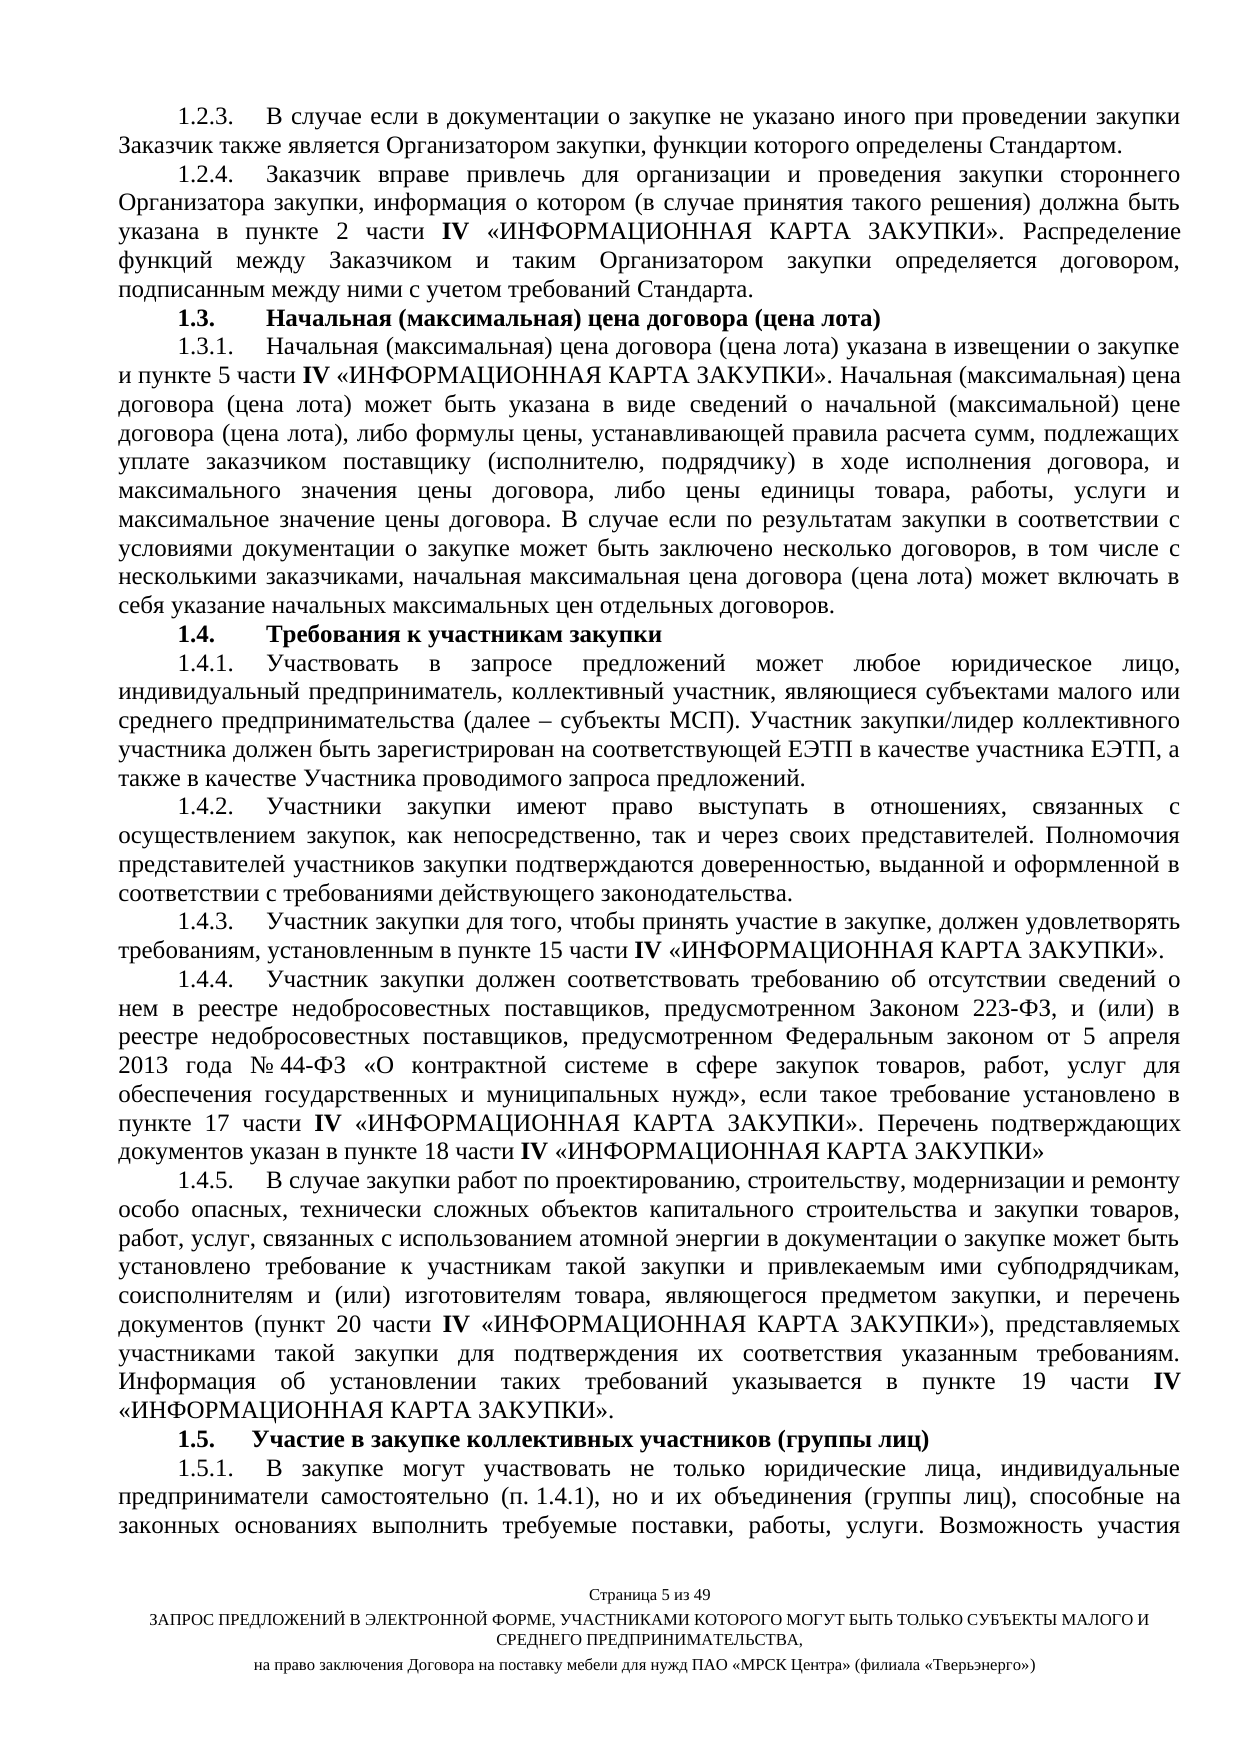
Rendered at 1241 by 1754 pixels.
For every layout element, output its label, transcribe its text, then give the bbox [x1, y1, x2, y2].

subtitle В случае закупки работ по проектированию, строительству, модернизации и ремонту особо опасных, технически сложных объектов капитального строительства и закупки товаров, работ, услуг, связанных с использованием атомной энергии в документации о закупке может быть установлено требование к участникам такой закупки и привлекаемым ими субподрядчикам, соисполнителям и (или) изготовителям товара, являющегося предметом закупки, и перечень документов (пункт 20 части IV «ИНФОРМАЦИОННАЯ КАРТА ЗАКУПКИ»), представляемых участниками такой закупки для подтверждения их соответствия указанным требованиям. Информация об установлении таких требований указывается в пункте 19 части IV «ИНФОРМАЦИОННАЯ КАРТА ЗАКУПКИ». [118, 1165, 1181, 1424]
subtitle Начальная (максимальная) цена договора (цена лота) указана в извещении о закупке и пункте 5 части IV «ИНФОРМАЦИОННАЯ КАРТА ЗАКУПКИ». Начальная (максимальная) цена договора (цена лота) может быть указана в виде сведений о начальной (максимальной) цене договора (цена лота), либо формулы цены, устанавливающей правила расчета сумм, подлежащих уплате заказчиком поставщику (исполнителю, подрядчику) в ходе исполнения договора, и максимального значения цены договора, либо цены единицы товара, работы, услуги и максимальное значение цены договора. В случае если по результатам закупки в соответствии с условиями документации о закупке может быть заключено несколько договоров, в том числе с несколькими заказчиками, начальная максимальная цена договора (цена лота) может включать в себя указание начальных максимальных цен отдельных договоров. [118, 331, 1181, 619]
subtitle Участники закупки имеют право выступать в отношениях, связанных с осуществлением закупок, как непосредственно, так и через своих представителей. Полномочия представителей участников закупки подтверждаются доверенностью, выданной и оформленной в соответствии с требованиями действующего законодательства. [118, 791, 1181, 906]
subtitle Требования к участникам закупки [118, 619, 1181, 648]
subtitle Участие в закупке коллективных участников (группы лиц) [118, 1424, 1181, 1453]
subtitle В случае если в документации о закупке не указано иного при проведении закупки Заказчик также является Организатором закупки, функции которого определены Стандартом. [118, 101, 1181, 159]
subtitle Заказчик вправе привлечь для организации и проведения закупки стороннего Организатора закупки, информация о котором (в случае принятия такого решения) должна быть указана в пункте 2 части IV «ИНФОРМАЦИОННАЯ КАРТА ЗАКУПКИ». Распределение функций между Заказчиком и таким Организатором закупки определяется договором, подписанным между ними с учетом требований Стандарта. [118, 159, 1181, 303]
subtitle Участник закупки для того, чтобы принять участие в закупке, должен удовлетворять требованиям, установленным в пункте 15 части IV «ИНФОРМАЦИОННАЯ КАРТА ЗАКУПКИ». [118, 906, 1181, 964]
subtitle Начальная (максимальная) цена договора (цена лота) [118, 303, 1181, 331]
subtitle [118, 1453, 1181, 1539]
subtitle Участник закупки должен соответствовать требованию об отсутствии сведений о нем в реестре недобросовестных поставщиков, предусмотренном Законом 223-ФЗ, и (или) в реестре недобросовестных поставщиков, предусмотренном Федеральным законом от 5 апреля 2013 года № 44-ФЗ «О контрактной системе в сфере закупок товаров, работ, услуг для обеспечения государственных и муниципальных нужд», если такое требование установлено в пункте 17 части IV «ИНФОРМАЦИОННАЯ КАРТА ЗАКУПКИ». Перечень подтверждающих документов указан в пункте 18 части IV «ИНФОРМАЦИОННАЯ КАРТА ЗАКУПКИ» [118, 964, 1181, 1165]
subtitle Участвовать в запросе предложений может любое юридическое лицо, индивидуальный предприниматель, коллективный участник, являющиеся субъектами малого или среднего предпринимательства (далее – субъекты МСП). Участник закупки/лидер коллективного участника должен быть зарегистрирован на соответствующей ЕЭТП в качестве участника ЕЭТП, а также в качестве Участника проводимого запроса предложений. [118, 648, 1181, 791]
